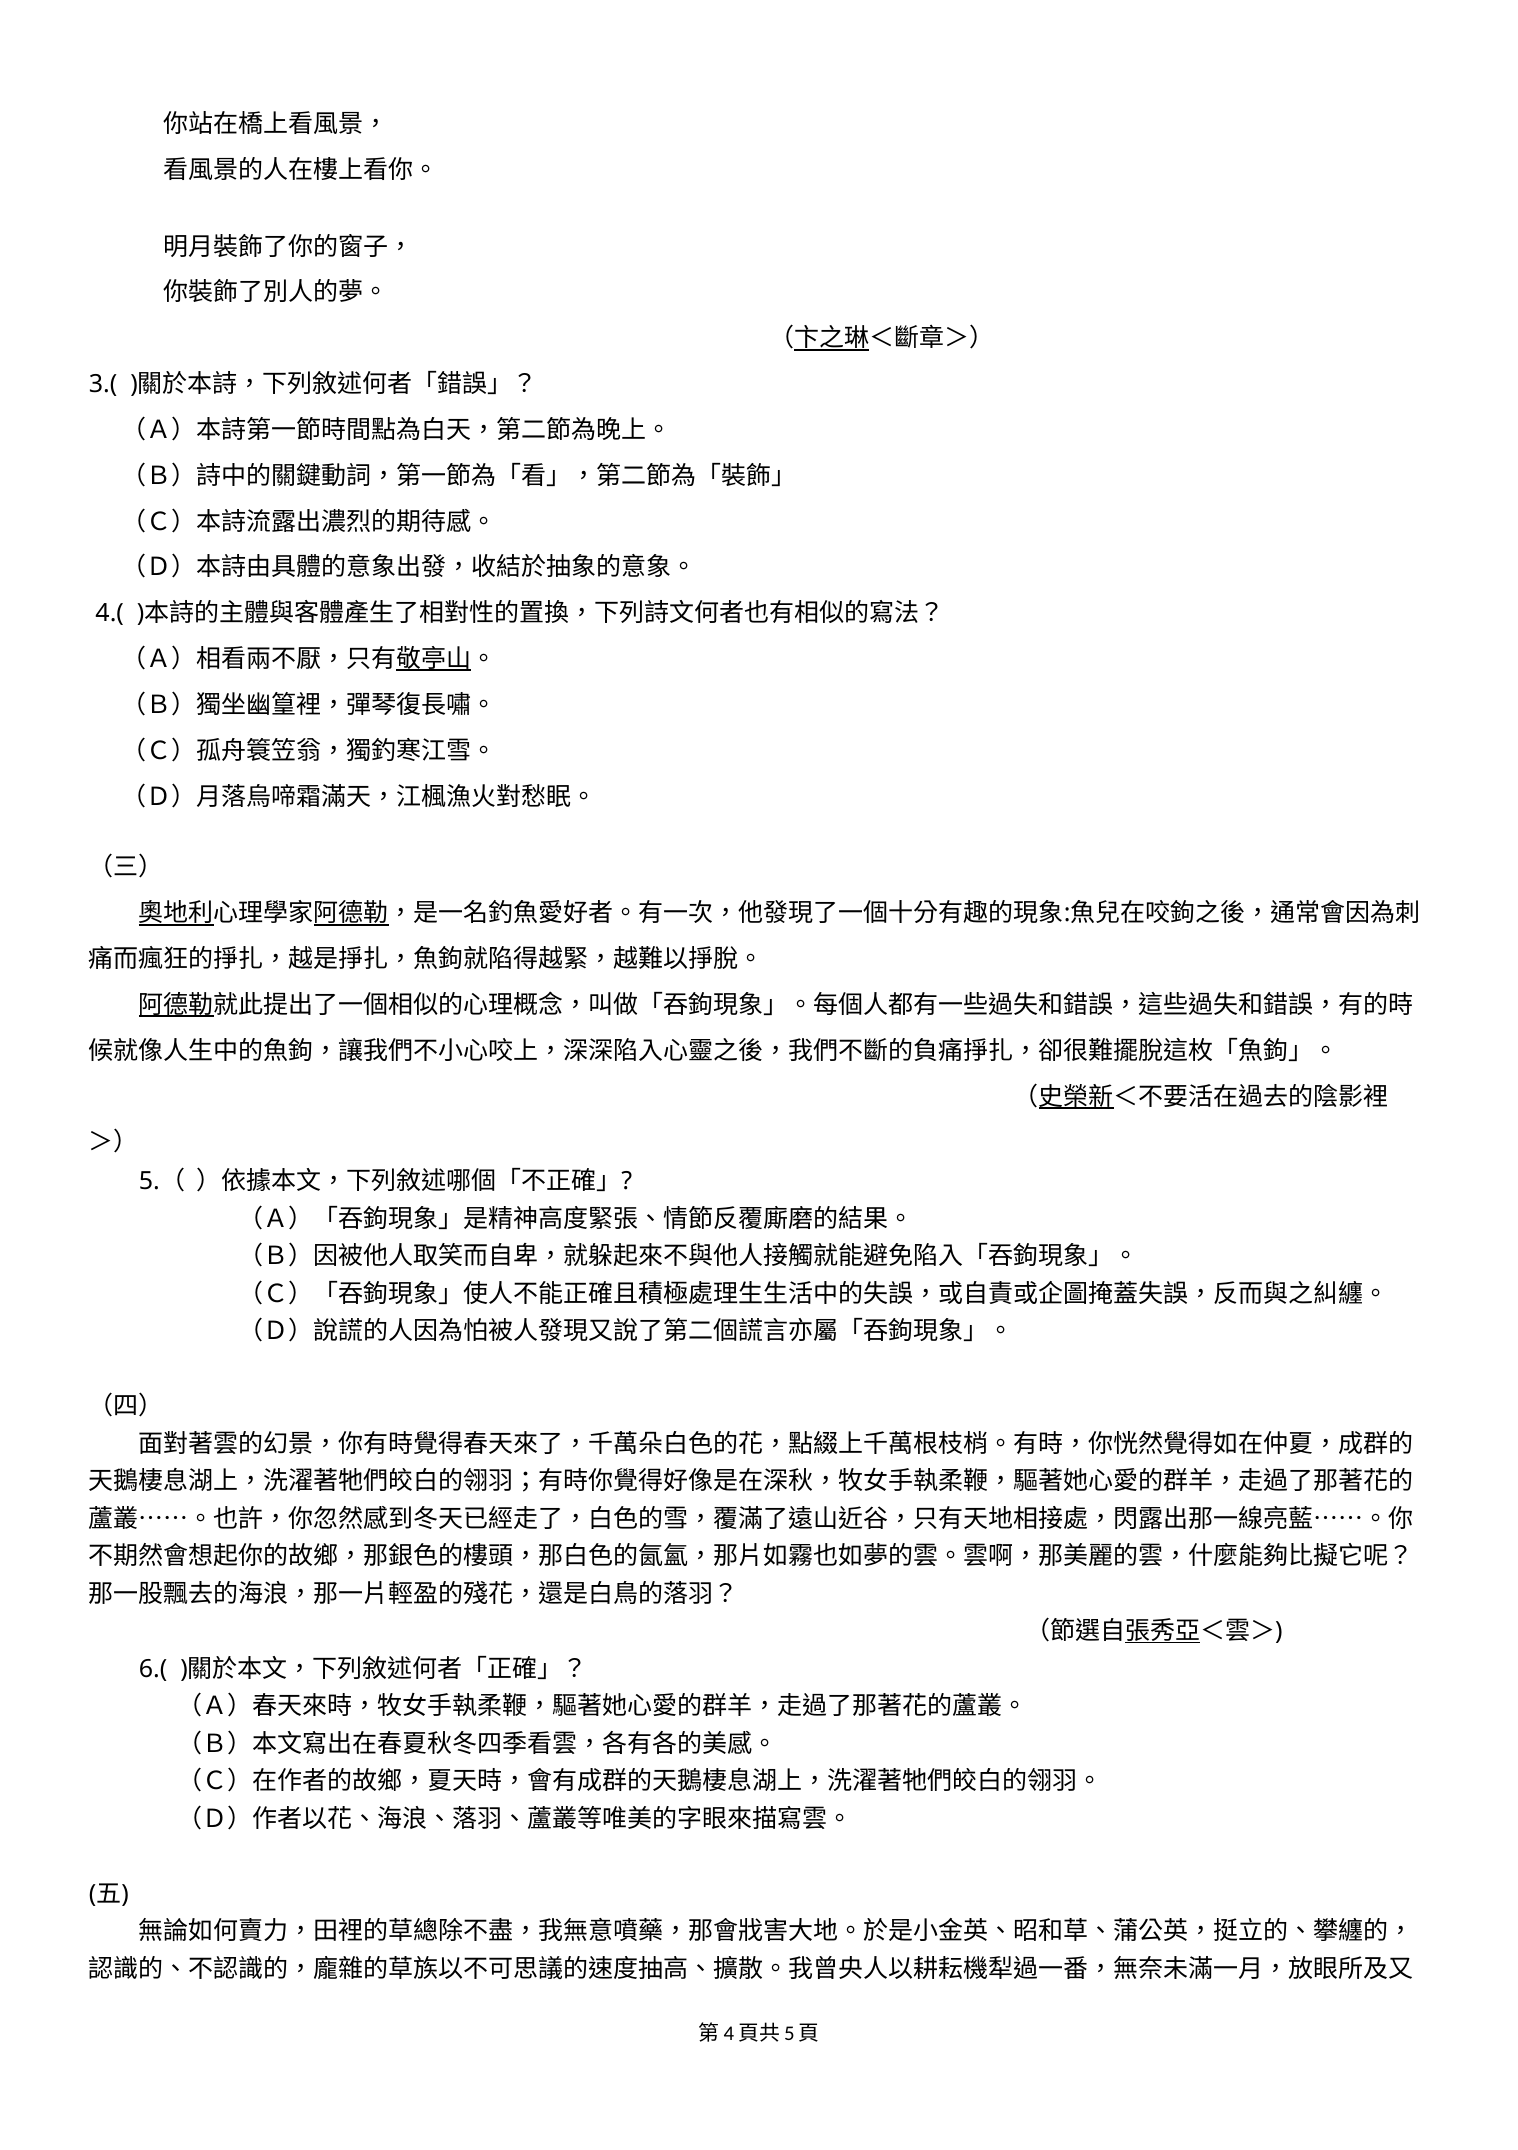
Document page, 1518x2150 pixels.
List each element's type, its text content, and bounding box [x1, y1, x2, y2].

text 6.( )關於本文，下列敘述何者「正確」？ [89, 1647, 1429, 1685]
text 4.( )本詩的主體與客體產生了相對性的置換，下列詩文何者也有相似的寫法？ [89, 585, 1429, 631]
text 面對著雲的幻景，你有時覺得春天來了，千萬朵白色的花，點綴上千萬根枝梢。有時，你恍然覺得如在仲夏，成群的天鵝棲息湖上，洗濯著牠們皎白的翎羽；有時你覺得好像是在深秋，牧女手執柔鞭，驅著她心愛的群羊，走過了那著花的蘆叢……。也許，你忽然感到冬天已經走了，白色的雪，覆滿了遠山近谷，只有天地相接處，閃露出那一線亮藍……。你不期然會想起你的故鄉，那銀色的樓頭，那白色的氤氳，那片如霧也如夢的雲。雲啊，那美麗的雲，什麼能夠比擬它呢？那一股飄去的海浪，那一片輕盈的殘花，還是白鳥的落羽？ [89, 1422, 1429, 1610]
text （Ｄ）本詩由具體的意象出發，收結於抽象的意象。 [89, 539, 1429, 585]
text 奧地利心理學家阿德勒，是一名釣魚愛好者。有一次，他發現了一個十分有趣的現象:魚兒在咬鉤之後，通常會因為刺痛而瘋狂的掙扎，越是掙扎，魚鉤就陷得越緊，越難以掙脫。 [89, 885, 1429, 977]
text （四） [89, 1385, 1429, 1422]
text 阿德勒就此提出了一個相似的心理概念，叫做「吞鉤現象」。每個人都有一些過失和錯誤，這些過失和錯誤，有的時候就像人生中的魚鉤，讓我們不小心咬上，深深陷入心靈之後，我們不斷的負痛掙扎，卻很難擺脫這枚「魚鉤」。 [89, 977, 1429, 1068]
text (五) [89, 1872, 1429, 1910]
text （Ｄ）月落烏啼霜滿天，江楓漁火對愁眠。 [89, 768, 1429, 814]
text （卞之琳＜斷章＞） [114, 310, 1429, 356]
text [89, 1910, 1429, 1985]
text 5.（ ）依據本文，下列敘述哪個「不正確」? [89, 1160, 1429, 1197]
text （Ａ）春天來時，牧女手執柔鞭，驅著她心愛的群羊，走過了那著花的蘆叢。 [89, 1685, 1429, 1722]
text 明月裝飾了你的窗子， [89, 218, 1429, 264]
text （Ａ）「吞鉤現象」是精神高度緊張、情節反覆廝磨的結果。 [89, 1197, 1429, 1235]
text （Ｃ）本詩流露出濃烈的期待感。 [89, 493, 1429, 539]
text （Ｂ）因被他人取笑而自卑，就躲起來不與他人接觸就能避免陷入「吞鉤現象」。 [89, 1235, 1429, 1272]
text （Ａ）本詩第一節時間點為白天，第二節為晚上。 [89, 402, 1429, 447]
text （Ｂ）獨坐幽篁裡，彈琴復長嘯。 [89, 677, 1429, 722]
text （Ｃ）「吞鉤現象」使人不能正確且積極處理生生活中的失誤，或自責或企圖掩蓋失誤，反而與之糾纏。 [89, 1272, 1429, 1310]
text 看風景的人在樓上看你。 [89, 142, 1429, 188]
text 你裝飾了別人的夢。 [89, 264, 1429, 310]
text （Ａ）相看兩不厭，只有敬亭山。 [89, 631, 1429, 677]
text 3.( )關於本詩，下列敘述何者「錯誤」？ [89, 356, 1429, 402]
text （Ｃ）在作者的故鄉，夏天時，會有成群的天鵝棲息湖上，洗濯著牠們皎白的翎羽。 [89, 1760, 1429, 1797]
text （節選自張秀亞＜雲＞) [89, 1610, 1429, 1647]
text （Ｄ）說謊的人因為怕被人發現又說了第二個謊言亦屬「吞鉤現象」。 [89, 1310, 1429, 1347]
text （Ｃ）孤舟簑笠翁，獨釣寒江雪。 [89, 722, 1429, 768]
text （史榮新＜不要活在過去的陰影裡＞） [89, 1068, 1429, 1160]
text （Ｄ）作者以花、海浪、落羽、蘆叢等唯美的字眼來描寫雲。 [89, 1797, 1429, 1835]
text （Ｂ）詩中的關鍵動詞，第一節為「看」，第二節為「裝飾」 [89, 447, 1429, 493]
text 你站在橋上看風景， [89, 96, 1429, 142]
text （Ｂ）本文寫出在春夏秋冬四季看雲，各有各的美感。 [89, 1722, 1429, 1760]
text （三） [89, 839, 1429, 885]
